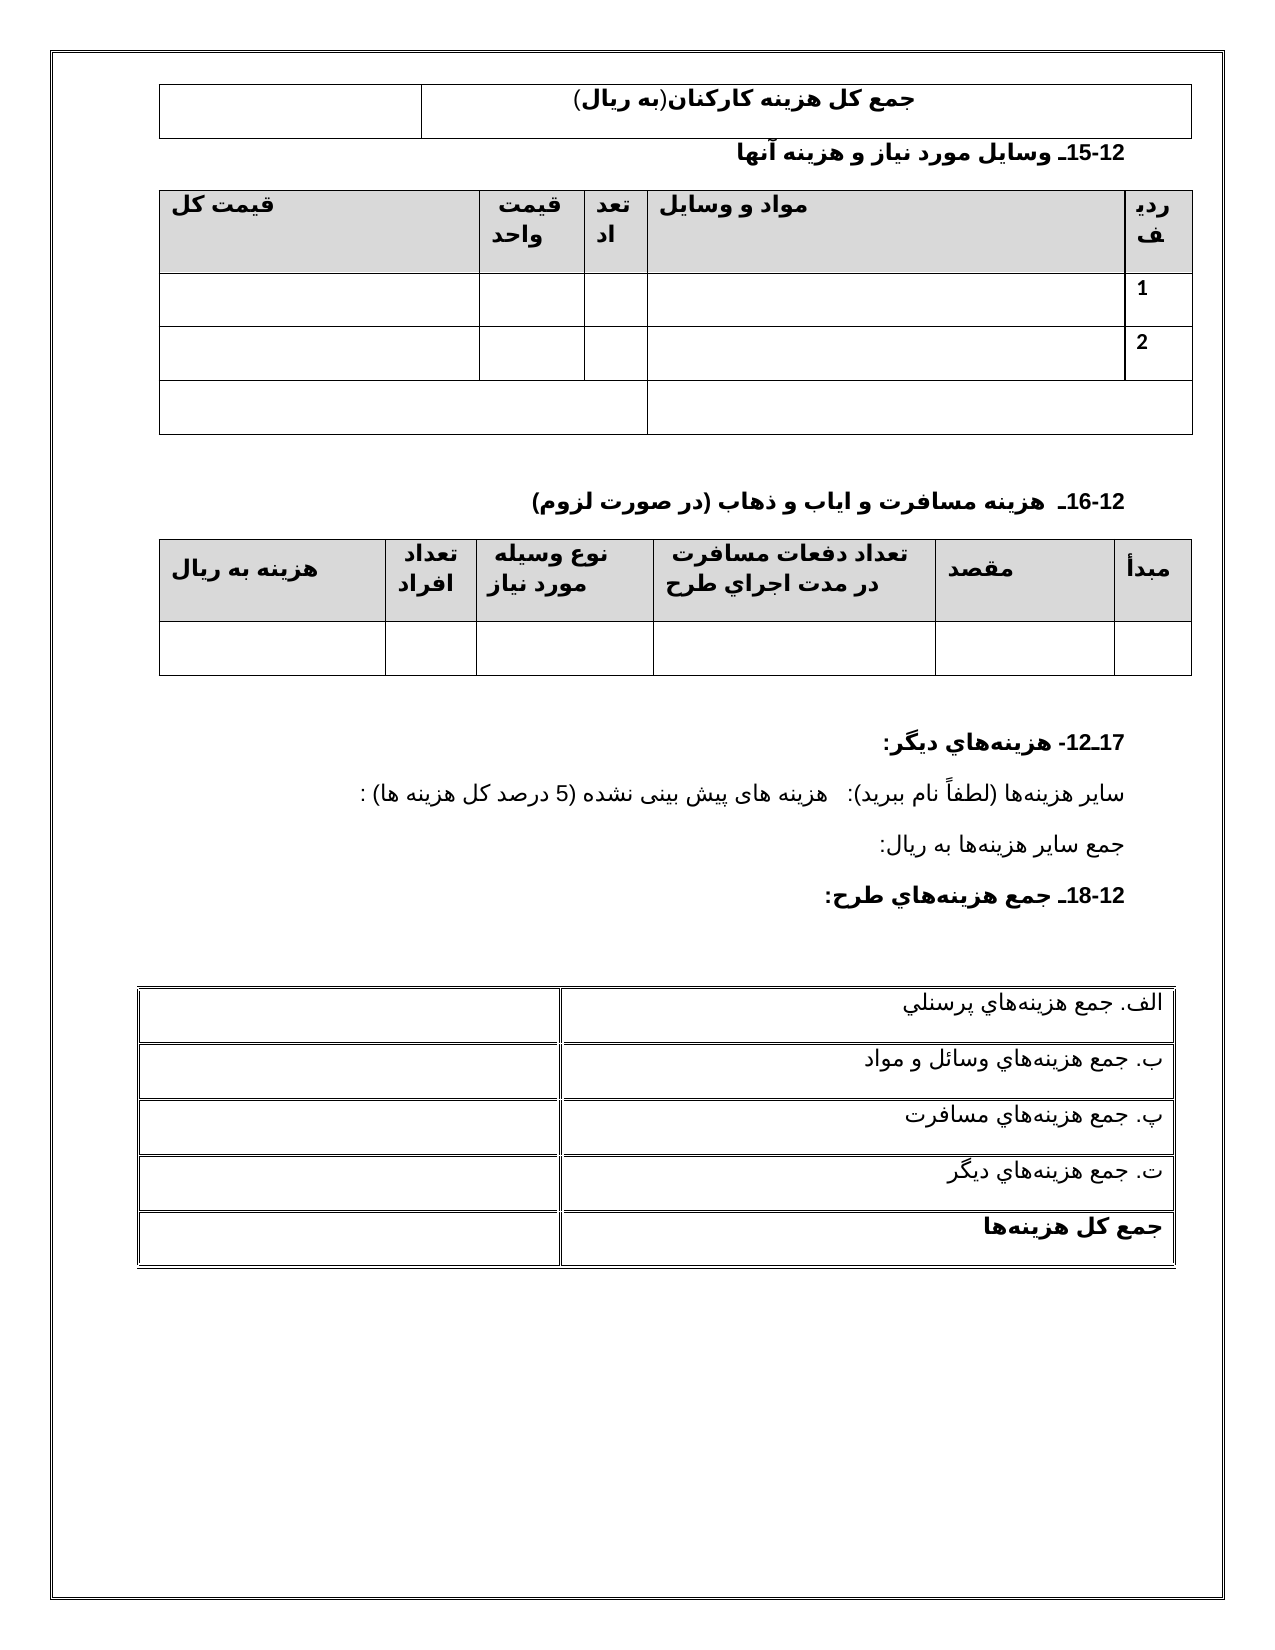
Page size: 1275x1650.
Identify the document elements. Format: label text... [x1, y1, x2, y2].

table_cell [654, 622, 935, 675]
table_cell جمع كل هزينه‌ها [562, 1210, 1174, 1265]
text ساير هزينه‌ها (لطفاً نام ببريد): هزینه های پیش بینی نشده (5 درصد کل هزینه ها) : [150, 780, 1125, 806]
table_cell [480, 274, 584, 326]
table_cell [160, 327, 479, 380]
table_cell [139, 1098, 561, 1154]
table_cell ت. جمع هزينه‌هاي ديگر [562, 1154, 1173, 1209]
text 17ـ12- هزينه‌هاي ديگر: [150, 729, 1125, 755]
table_header رديف [1126, 191, 1192, 272]
table_header الف. جمع هزينه‌هاي پرسنلي [562, 989, 1174, 1042]
table_header نوع وسيله مورد نياز [477, 540, 653, 621]
table_cell [160, 274, 479, 326]
table_cell [648, 381, 1192, 434]
table_header تعداد دفعات مسافرت در مدت اجراي طرح [654, 540, 935, 621]
table_header مواد و وسايل [648, 191, 1124, 272]
table_cell [585, 327, 647, 380]
table_cell [648, 274, 1124, 326]
table_cell [160, 622, 385, 675]
table_header مبدأ [1115, 540, 1191, 621]
table_cell [160, 85, 421, 138]
table_cell پ. جمع هزينه‌هاي مسافرت [561, 1098, 1174, 1154]
table_cell جمع كل هزينه كاركنان(به ريال) [422, 85, 1191, 138]
table_cell [1115, 622, 1191, 675]
table_cell [648, 327, 1124, 380]
table_header مقصد [936, 540, 1114, 621]
text 16-12ـ هزينه مسافرت و ایاب و ذهاب (در صورت لزوم) [150, 488, 1125, 514]
table_cell [386, 622, 476, 675]
table_cell ب. جمع هزينه‌هاي وسائل و مواد [561, 1042, 1174, 1098]
table_cell 1 [1126, 274, 1192, 326]
table_cell [585, 274, 647, 326]
table_cell [480, 327, 584, 380]
text 15-12ـ وسايل مورد نياز و هزينه آنها [150, 139, 1125, 166]
table_cell [139, 1042, 561, 1098]
table_cell [936, 622, 1114, 675]
table_cell 2 [1126, 327, 1192, 380]
table_header قيمت واحد [480, 191, 584, 272]
table_cell [477, 622, 653, 675]
table_header قيمت كل [160, 191, 479, 272]
table_cell [160, 381, 647, 434]
table_header [139, 989, 559, 1042]
table_header هزينه به ريال [160, 540, 385, 621]
table_cell [140, 1154, 559, 1209]
table_cell [139, 1210, 559, 1265]
table_header تعداد [585, 191, 647, 272]
text 18-12ـ جمع هزينه‌هاي طرح: [150, 882, 1125, 908]
table_header تعداد افراد [386, 540, 476, 621]
text جمع ساير هزينه‌ها به ريال: [150, 831, 1125, 857]
